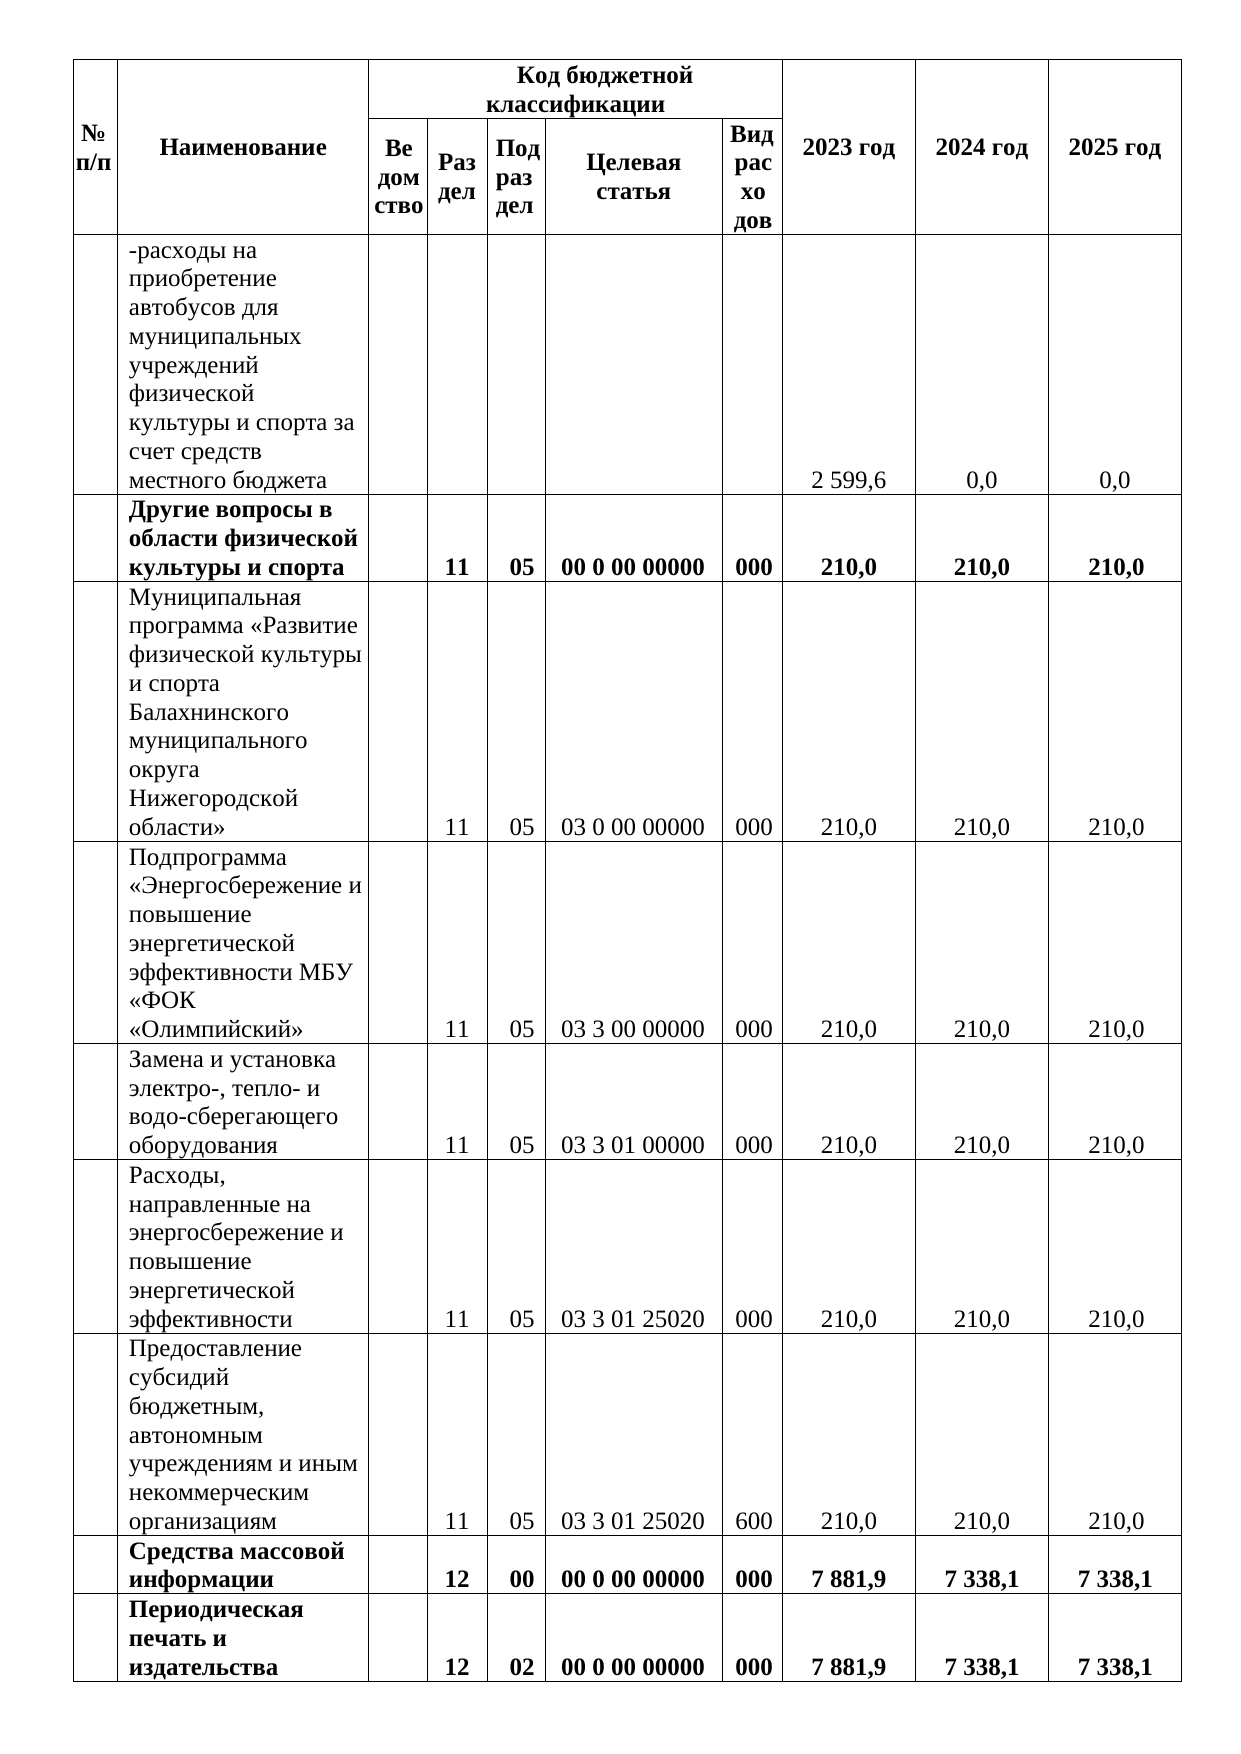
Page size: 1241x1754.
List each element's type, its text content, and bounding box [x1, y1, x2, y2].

table_header 2023 год [783, 60, 915, 234]
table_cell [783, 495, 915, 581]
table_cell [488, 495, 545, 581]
table_cell Целевая статья [546, 119, 722, 234]
table_cell Раз дел [428, 119, 487, 234]
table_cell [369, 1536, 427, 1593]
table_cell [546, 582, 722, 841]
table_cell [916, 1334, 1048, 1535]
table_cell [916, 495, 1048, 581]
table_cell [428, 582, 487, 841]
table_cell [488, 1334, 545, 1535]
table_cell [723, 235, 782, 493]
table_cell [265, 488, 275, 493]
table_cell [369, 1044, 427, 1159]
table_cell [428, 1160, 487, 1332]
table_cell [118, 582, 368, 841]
table_cell Под раз дел [488, 119, 545, 234]
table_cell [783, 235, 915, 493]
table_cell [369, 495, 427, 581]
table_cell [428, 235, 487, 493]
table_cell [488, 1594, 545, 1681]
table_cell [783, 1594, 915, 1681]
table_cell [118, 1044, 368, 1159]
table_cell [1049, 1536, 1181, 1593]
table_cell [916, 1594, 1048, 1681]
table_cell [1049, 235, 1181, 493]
table_header 2024 год [916, 60, 1048, 234]
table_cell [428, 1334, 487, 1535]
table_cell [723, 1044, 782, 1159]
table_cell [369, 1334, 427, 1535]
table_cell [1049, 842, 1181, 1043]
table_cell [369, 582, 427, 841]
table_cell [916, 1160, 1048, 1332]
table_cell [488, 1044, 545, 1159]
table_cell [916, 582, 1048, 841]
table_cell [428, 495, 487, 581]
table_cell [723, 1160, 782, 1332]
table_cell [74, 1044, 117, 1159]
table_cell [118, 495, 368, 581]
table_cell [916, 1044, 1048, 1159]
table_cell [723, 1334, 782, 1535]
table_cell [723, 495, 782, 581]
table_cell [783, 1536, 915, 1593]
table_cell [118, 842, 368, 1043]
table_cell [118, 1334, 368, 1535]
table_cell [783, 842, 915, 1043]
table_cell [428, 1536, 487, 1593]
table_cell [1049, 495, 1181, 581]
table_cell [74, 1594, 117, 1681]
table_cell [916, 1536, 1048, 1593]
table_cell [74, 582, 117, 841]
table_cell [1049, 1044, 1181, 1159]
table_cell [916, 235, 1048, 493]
table_header Код бюджетной классификации [369, 60, 782, 118]
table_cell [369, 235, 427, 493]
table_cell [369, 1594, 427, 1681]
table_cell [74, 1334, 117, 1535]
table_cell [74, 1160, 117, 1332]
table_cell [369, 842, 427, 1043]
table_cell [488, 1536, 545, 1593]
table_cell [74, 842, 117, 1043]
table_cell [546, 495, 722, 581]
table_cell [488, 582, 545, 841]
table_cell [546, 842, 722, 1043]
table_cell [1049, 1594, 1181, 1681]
table_cell Вид рас хо дов [723, 119, 782, 234]
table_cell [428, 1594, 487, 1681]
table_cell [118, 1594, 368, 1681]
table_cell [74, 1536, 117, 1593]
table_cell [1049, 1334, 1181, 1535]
table_cell Ве дом ство [369, 119, 427, 234]
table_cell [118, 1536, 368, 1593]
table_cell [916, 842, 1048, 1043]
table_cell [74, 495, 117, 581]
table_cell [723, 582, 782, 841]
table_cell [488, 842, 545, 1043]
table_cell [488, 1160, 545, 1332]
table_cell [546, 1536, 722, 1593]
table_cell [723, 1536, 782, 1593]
table_header № п/п [74, 60, 117, 234]
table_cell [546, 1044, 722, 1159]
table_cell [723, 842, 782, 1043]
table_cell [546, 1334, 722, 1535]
table_header 2025 год [1049, 60, 1181, 234]
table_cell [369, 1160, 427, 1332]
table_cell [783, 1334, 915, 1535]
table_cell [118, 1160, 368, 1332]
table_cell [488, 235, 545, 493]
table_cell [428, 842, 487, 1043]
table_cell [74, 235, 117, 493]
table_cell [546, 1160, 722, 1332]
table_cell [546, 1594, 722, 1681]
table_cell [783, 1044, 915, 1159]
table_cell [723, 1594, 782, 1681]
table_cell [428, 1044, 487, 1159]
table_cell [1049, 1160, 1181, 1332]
table_header Наименование [118, 60, 368, 234]
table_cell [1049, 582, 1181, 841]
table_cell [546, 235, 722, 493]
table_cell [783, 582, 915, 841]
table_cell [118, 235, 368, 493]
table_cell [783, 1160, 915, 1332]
